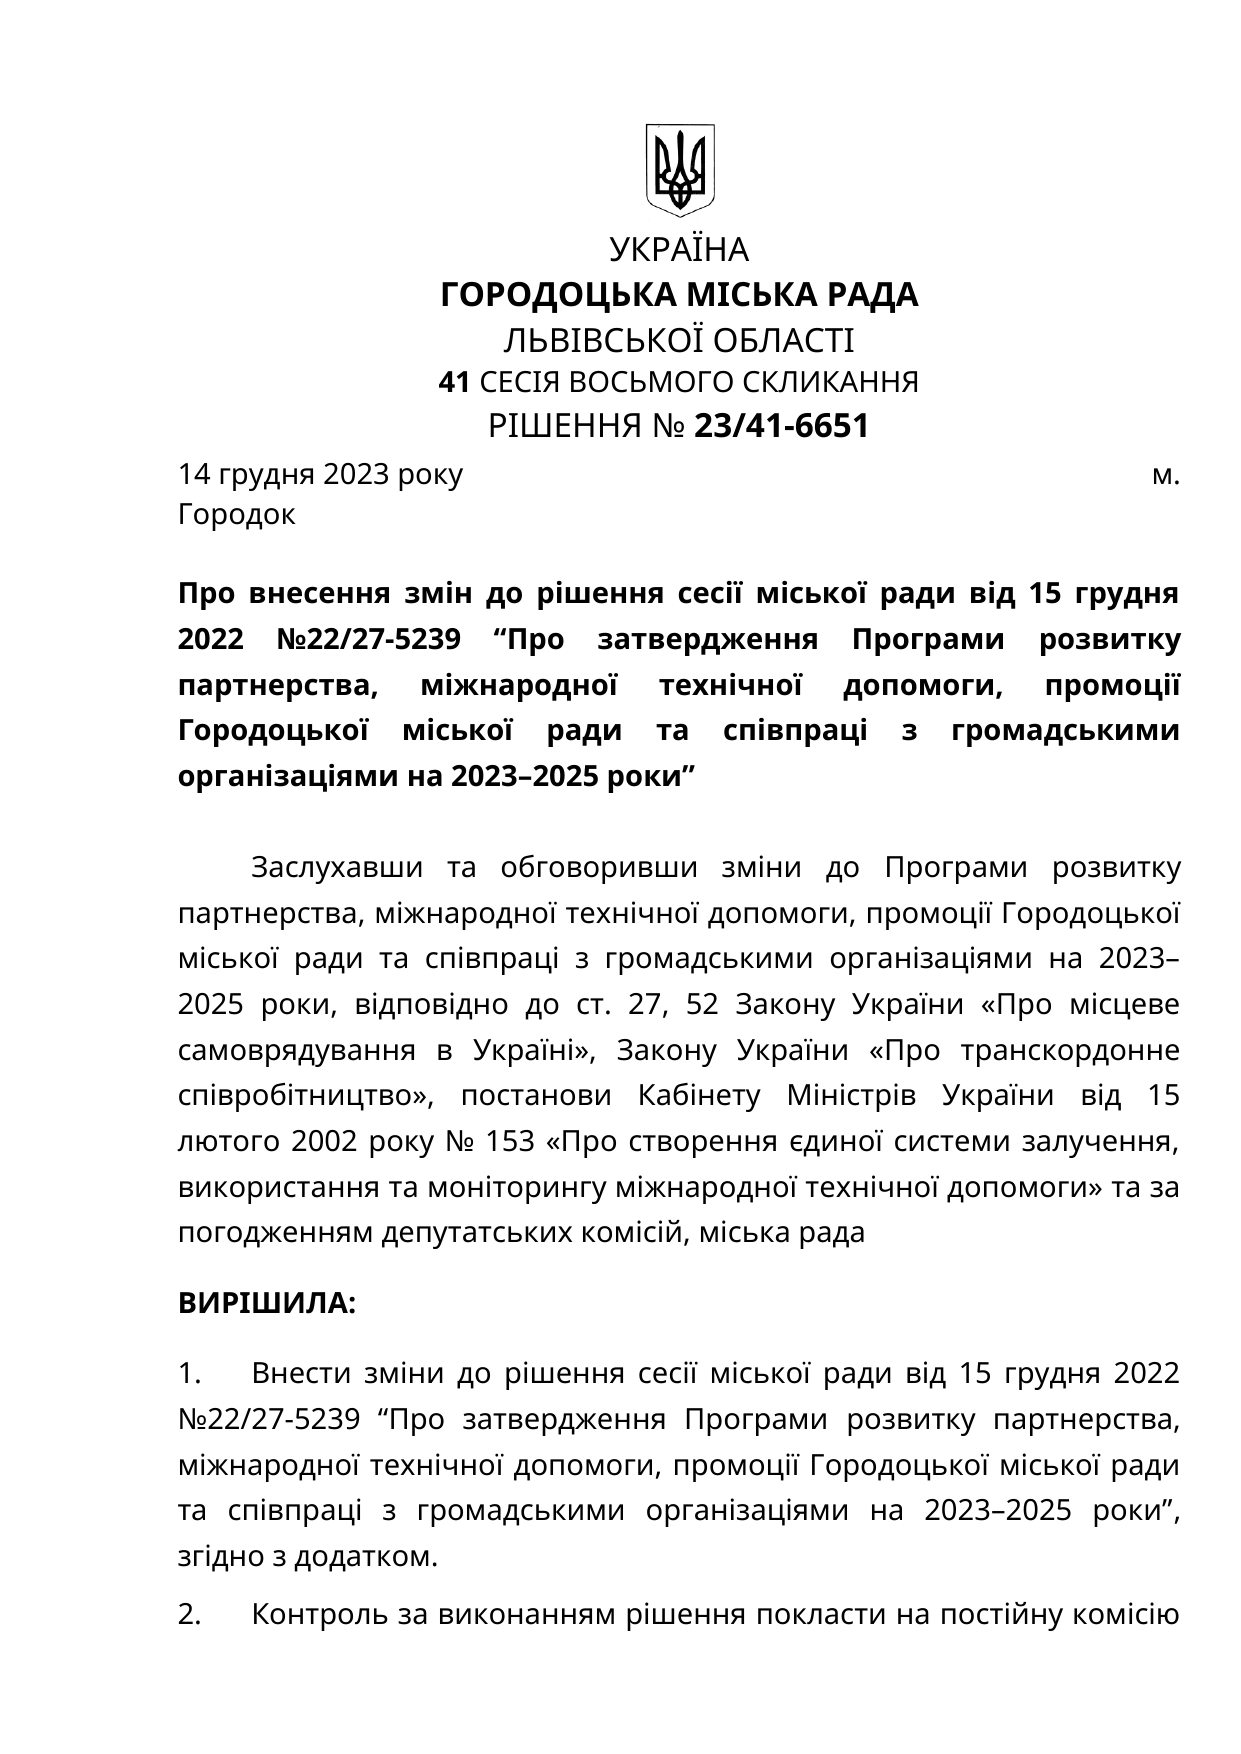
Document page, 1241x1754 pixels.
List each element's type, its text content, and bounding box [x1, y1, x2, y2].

text УКРАЇНА [177, 226, 1181, 271]
text 1. Внести зміни до рішення сесії міської ради від 15 грудня 2022 №22/27-5239 “Про затвердження Програми розвитку партнерства, міжнародної технічної допомоги, промоції Городоцької міської ради та співпраці з громадськими організаціями на 2023–2025 роки”, згідно з додатком. [177, 1353, 1181, 1575]
text ГОРОДОЦЬКА МІСЬКА РАДА [177, 271, 1181, 316]
text ВИРІШИЛА: [177, 1282, 1181, 1322]
picture [633, 118, 726, 222]
text РІШЕННЯ № 23/41-6651 [177, 401, 1181, 447]
text Про внесення змін до рішення сесії міської ради від 15 грудня 2022 №22/27-5239 “Про затвердження Програми розвитку партнерства, міжнародної технічної допомоги, промоції Городоцької міської ради та співпраці з громадськими організаціями на 2023–2025 роки” [177, 573, 1181, 795]
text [177, 1593, 1181, 1633]
text 14 грудня 2023 року м. Городок [177, 454, 1181, 533]
text 41 сесія восьмого скликання [177, 362, 1181, 401]
text ЛЬВІВСЬКОЇ ОБЛАСТІ [177, 316, 1181, 362]
text Заслухавши та обговоривши зміни до Програми розвитку партнерства, міжнародної технічної допомоги, промоції Городоцької міської ради та співпраці з громадськими організаціями на 2023–2025 роки, відповідно до ст. 27, 52 Закону України «Про місцеве самоврядування в Україні», Закону України «Про транскордонне співробітництво», постанови Кабінету Міністрів України від 15 лютого 2002 року № 153 «Про створення єдиної системи залучення, використання та моніторингу міжнародної технічної допомоги» та за погодженням депутатських комісій, міська рада [177, 846, 1181, 1251]
